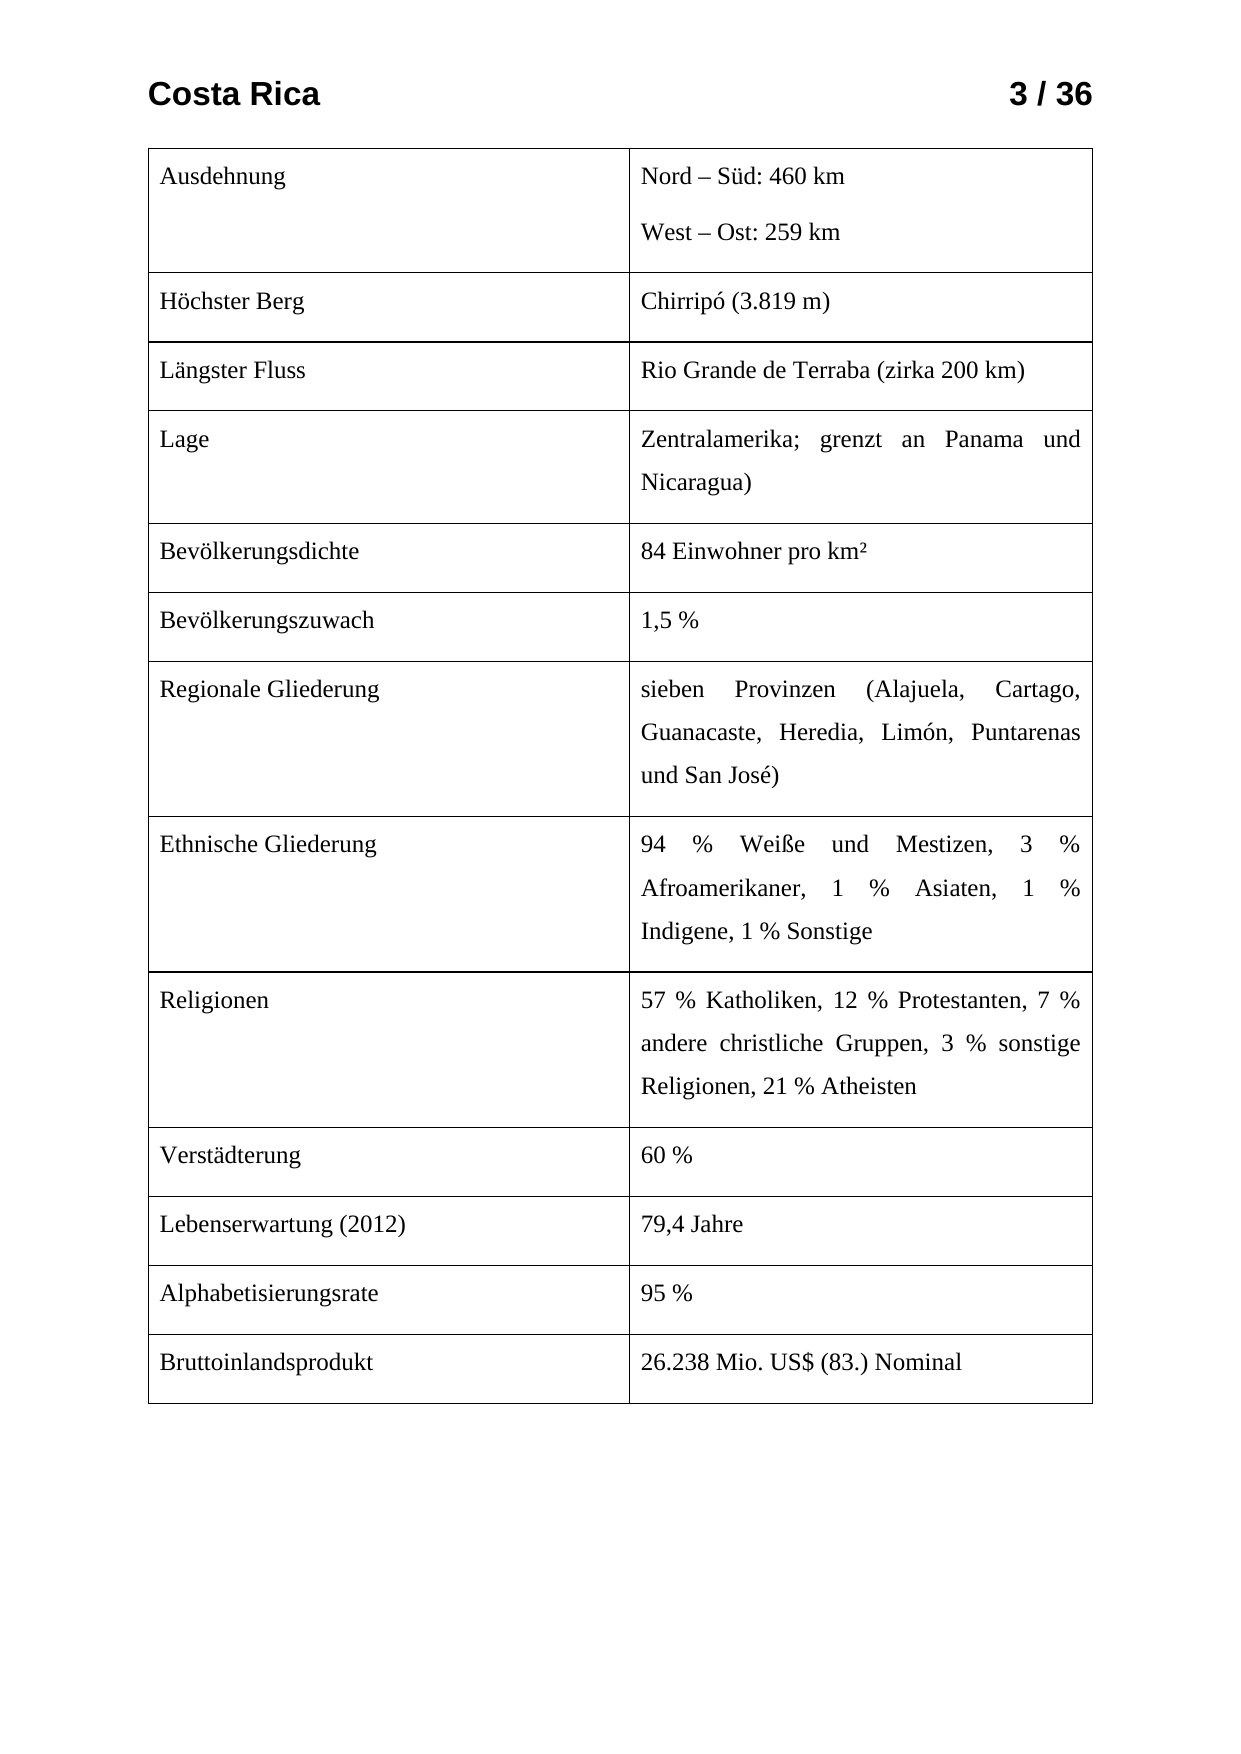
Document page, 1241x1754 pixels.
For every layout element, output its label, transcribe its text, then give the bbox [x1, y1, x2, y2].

table_cell Lebenserwartung (2012) [149, 1197, 629, 1265]
table_cell Nord – Süd: 460 km West – Ost: 259 km [630, 149, 1092, 272]
table_cell Bevölkerungszuwach [149, 593, 629, 661]
table_cell Zentralamerika; grenzt an Panama und Nicaragua) [630, 411, 1092, 523]
table_cell 95 % [630, 1266, 1092, 1334]
table_cell Bevölkerungsdichte [149, 524, 629, 592]
table_cell 60 % [630, 1128, 1092, 1196]
table_cell Regionale Gliederung [149, 662, 629, 816]
table_cell Lage [149, 411, 629, 523]
table_cell 94 % Weiße und Mestizen, 3 % Afroamerikaner, 1 % Asiaten, 1 % Indigene, 1 % Sonstige [630, 817, 1092, 971]
table_cell Längster Fluss [149, 343, 629, 410]
table_cell 84 Einwohner pro km² [630, 524, 1092, 592]
table_cell Ausdehnung [149, 149, 629, 272]
table_cell Alphabetisierungsrate [149, 1266, 629, 1334]
table_cell Verstädterung [149, 1128, 629, 1196]
table_cell Ethnische Gliederung [149, 817, 629, 971]
table_cell Bruttoinlandsprodukt [149, 1335, 629, 1403]
table_cell 1,5 % [630, 593, 1092, 661]
table_cell 57 % Katholiken, 12 % Protestanten, 7 % andere christliche Gruppen, 3 % sonstige Religionen, 21 % Atheisten [630, 973, 1092, 1127]
table_cell 26.238 Mio. US$ (83.) Nominal [630, 1335, 1092, 1403]
table_cell 79,4 Jahre [630, 1197, 1092, 1265]
table_cell Religionen [149, 973, 629, 1127]
table_cell sieben Provinzen (Alajuela, Cartago, Guanacaste, Heredia, Limón, Puntarenas und San José) [630, 662, 1092, 816]
table_cell Chirripó (3.819 m) [630, 273, 1092, 341]
table_cell Rio Grande de Terraba (zirka 200 km) [630, 343, 1092, 410]
table_cell Höchster Berg [149, 273, 629, 341]
